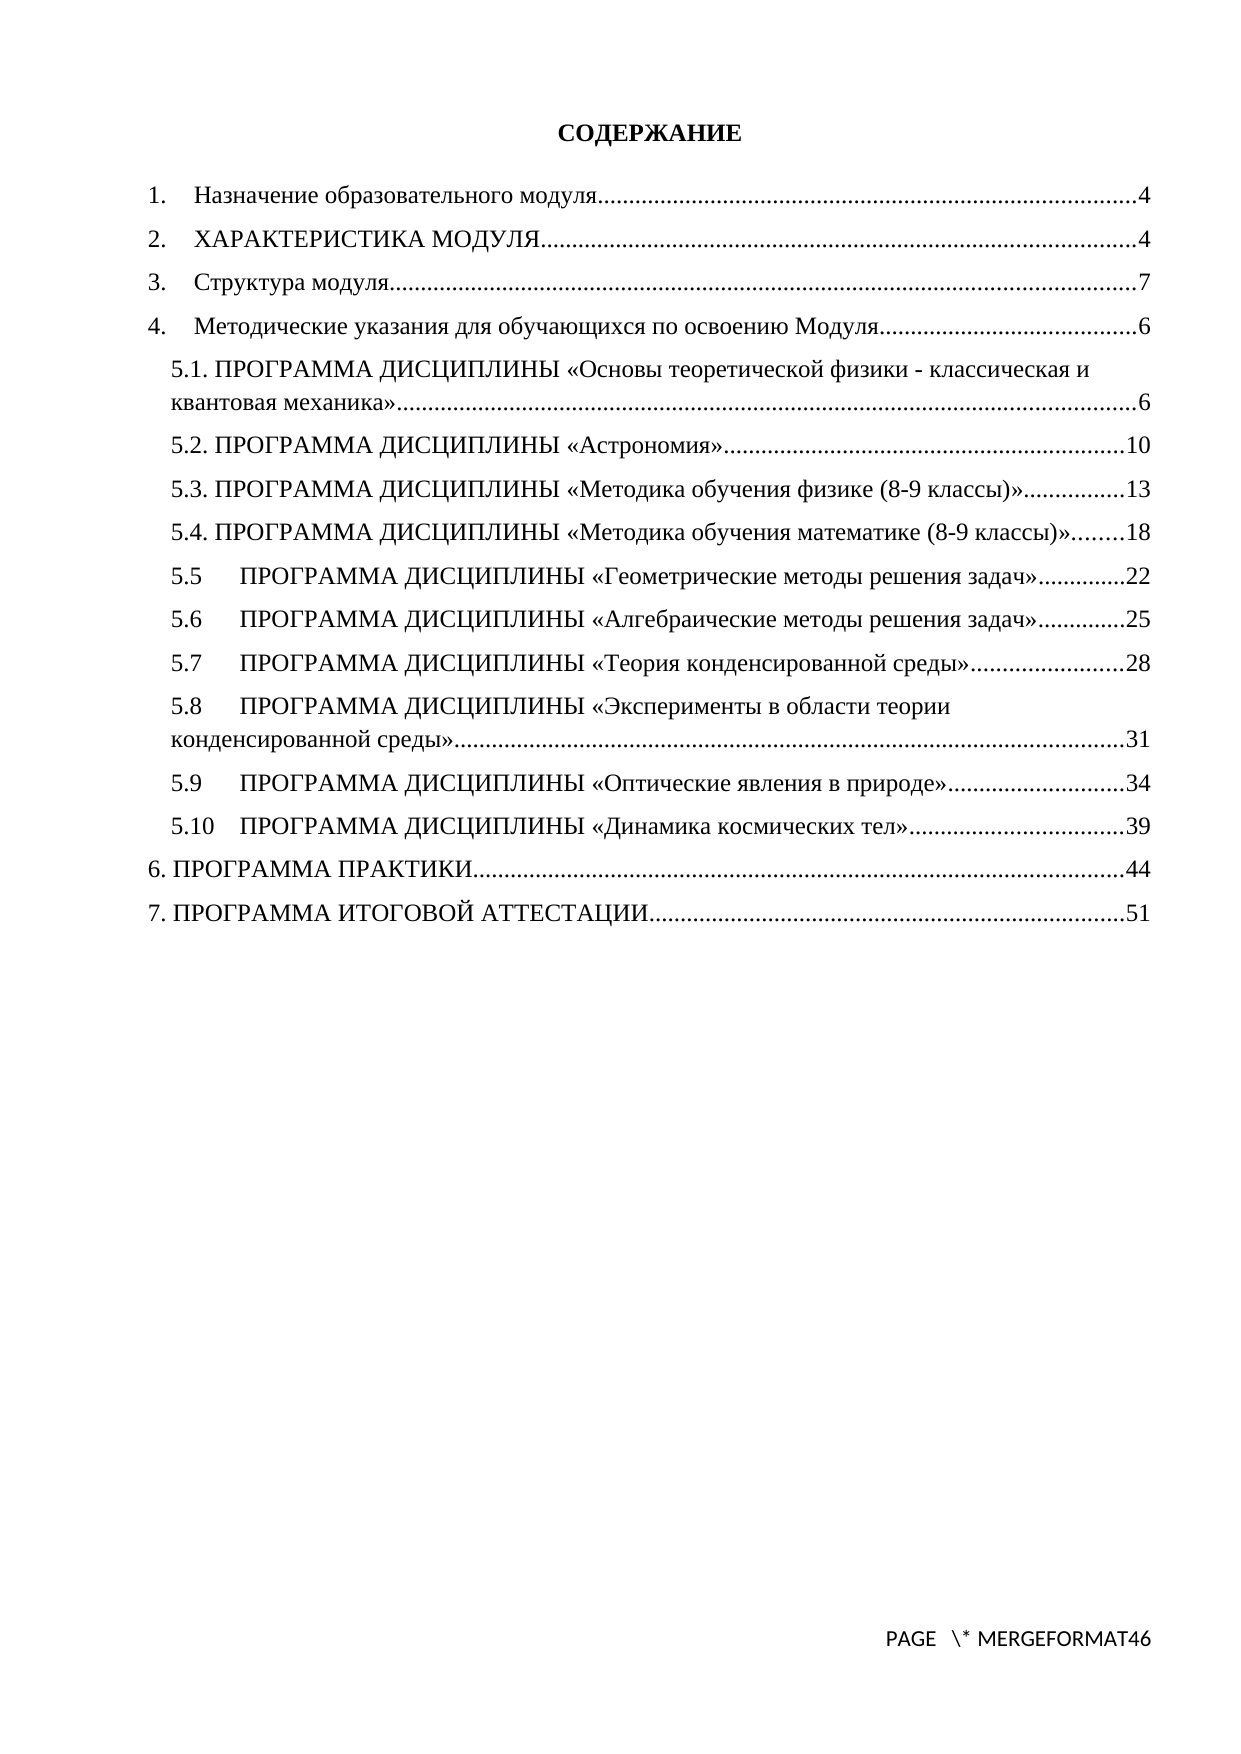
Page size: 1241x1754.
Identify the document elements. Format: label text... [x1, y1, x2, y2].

text Содержание [148, 118, 1152, 147]
